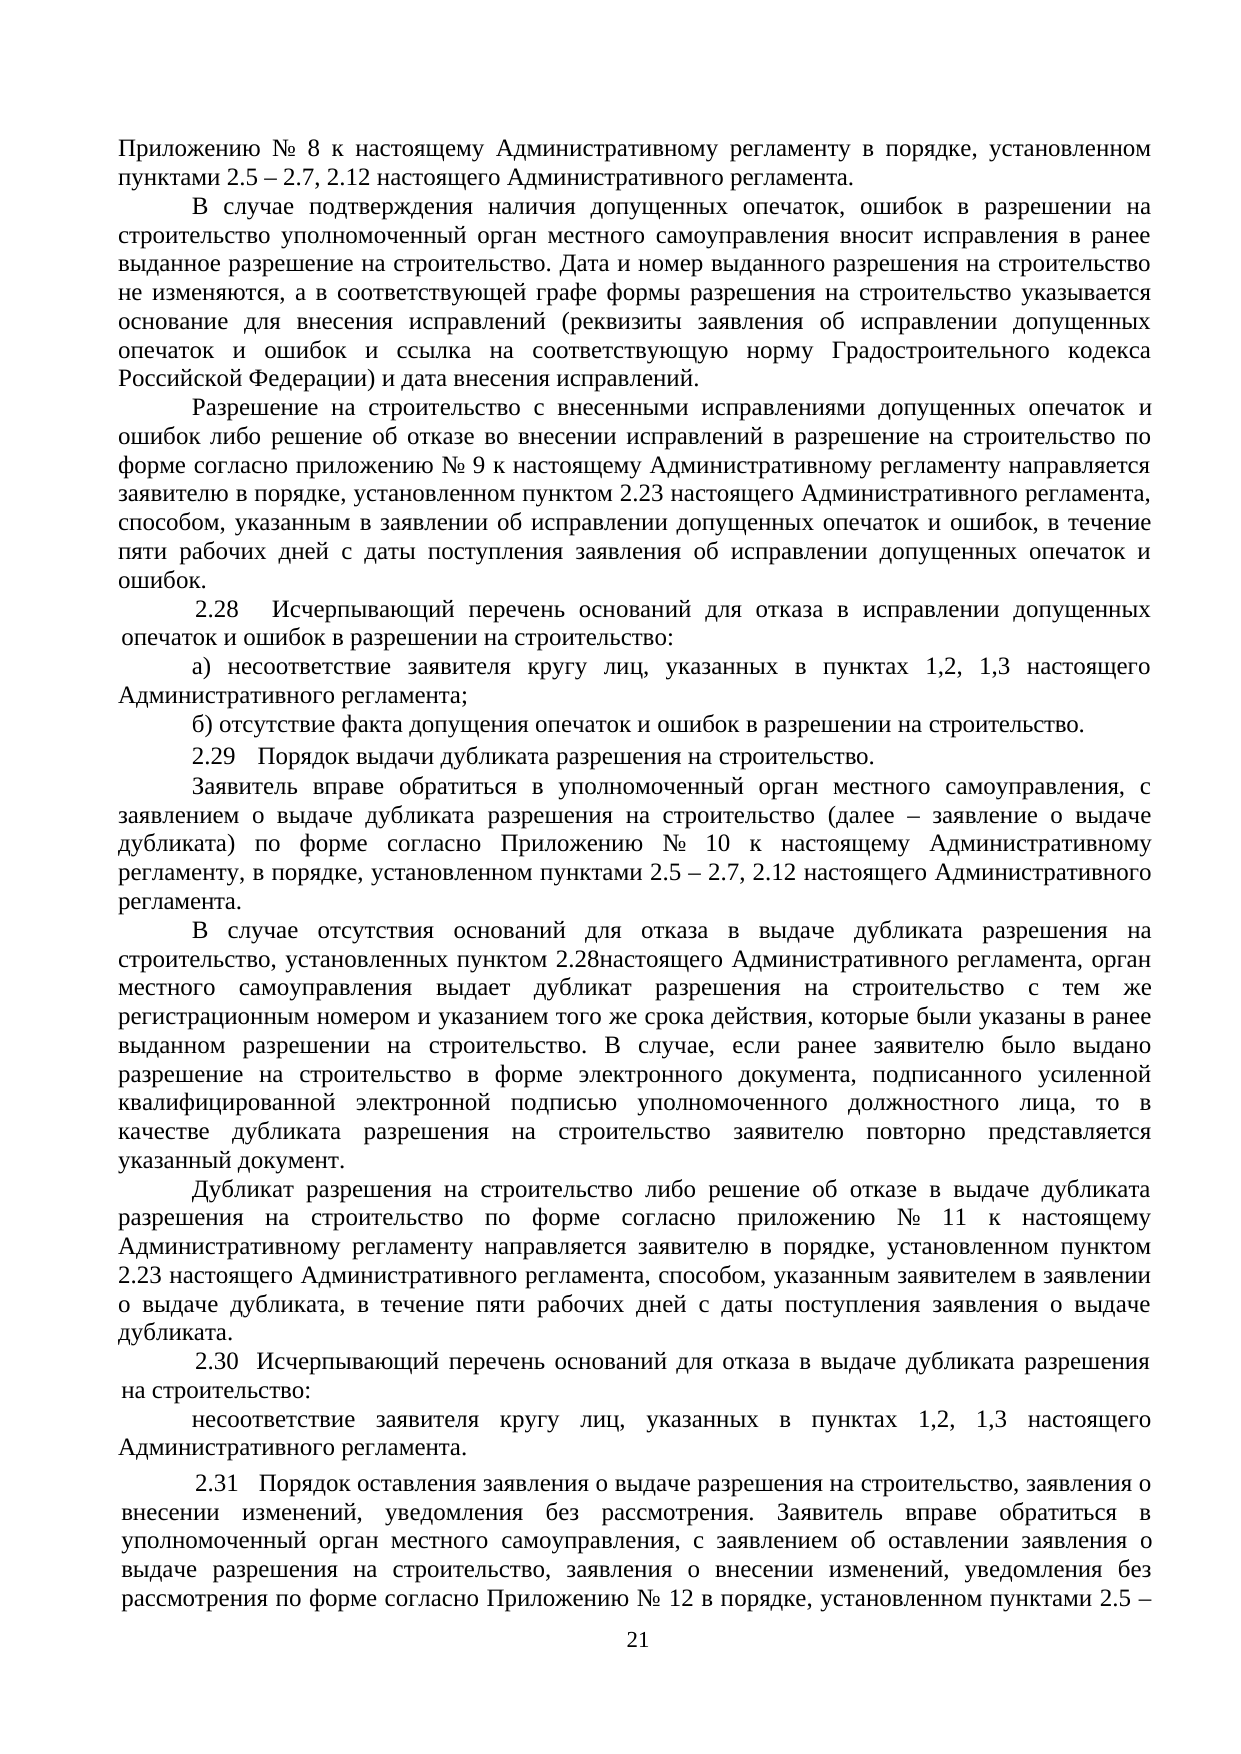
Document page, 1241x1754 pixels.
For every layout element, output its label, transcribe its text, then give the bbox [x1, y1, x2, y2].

text несоответствие заявителя кругу лиц, указанных в пунктах 1,2, 1,3 настоящего Административного регламента. [118, 1404, 1152, 1461]
text Дубликат разрешения на строительство либо решение об отказе в выдаче дубликата разрешения на строительство по форме согласно приложению № 11 к настоящему Административному регламенту направляется заявителю в порядке, установленном пунктом 2.23 настоящего Административного регламента, способом, указанным заявителем в заявлении о выдаче дубликата, в течение пяти рабочих дней с даты поступления заявления о выдаче дубликата. [118, 1174, 1152, 1346]
text В случае отсутствия оснований для отказа в выдаче дубликата разрешения на строительство, установленных пунктом 2.28настоящего Административного регламента, орган местного самоуправления выдает дубликат разрешения на строительство с тем же регистрационным номером и указанием того же срока действия, которые были указаны в ранее выданном разрешении на строительство. В случае, если ранее заявителю было выдано разрешение на строительство в форме электронного документа, подписанного усиленной квалифицированной электронной подписью уполномоченного должностного лица, то в качестве дубликата разрешения на строительство заявителю повторно представляется указанный документ. [118, 915, 1152, 1174]
text В случае подтверждения наличия допущенных опечаток, ошибок в разрешении на строительство уполномоченный орган местного самоуправления вносит исправления в ранее выданное разрешение на строительство. Дата и номер выданного разрешения на строительство не изменяются, а в соответствующей графе формы разрешения на строительство указывается основание для внесения исправлений (реквизиты заявления об исправлении допущенных опечаток и ошибок и ссылка на соответствующую норму Градостроительного кодекса Российской Федерации) и дата внесения исправлений. [118, 191, 1152, 392]
text а) несоответствие заявителя кругу лиц, указанных в пунктах 1,2, 1,3 настоящего Административного регламента; [118, 651, 1152, 709]
list Исчерпывающий перечень оснований для отказа в исправлении допущенных опечаток и ошибок в разрешении на строительство: [121, 594, 1152, 651]
text Заявитель вправе обратиться в уполномоченный орган местного самоуправления, с заявлением о выдаче дубликата разрешения на строительство (далее – заявление о выдаче дубликата) по форме согласно Приложению № 10 к настоящему Административному регламенту, в порядке, установленном пунктами 2.5 – 2.7, 2.12 настоящего Административного регламента. [118, 771, 1152, 915]
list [121, 1468, 1152, 1612]
text Разрешение на строительство с внесенными исправлениями допущенных опечаток и ошибок либо решение об отказе во внесении исправлений в разрешение на строительство по форме согласно приложению № 9 к настоящему Административному регламенту направляется заявителю в порядке, установленном пунктом 2.23 настоящего Административного регламента, способом, указанным в заявлении об исправлении допущенных опечаток и ошибок, в течение пяти рабочих дней с даты поступления заявления об исправлении допущенных опечаток и ошибок. [118, 392, 1152, 593]
list Порядок выдачи дубликата разрешения на строительство. [192, 737, 1169, 771]
text б) отсутствие факта допущения опечаток и ошибок в разрешении на строительство. [118, 709, 1152, 737]
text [118, 133, 1152, 191]
list Исчерпывающий перечень оснований для отказа в выдаче дубликата разрешения на строительство: [121, 1346, 1151, 1404]
